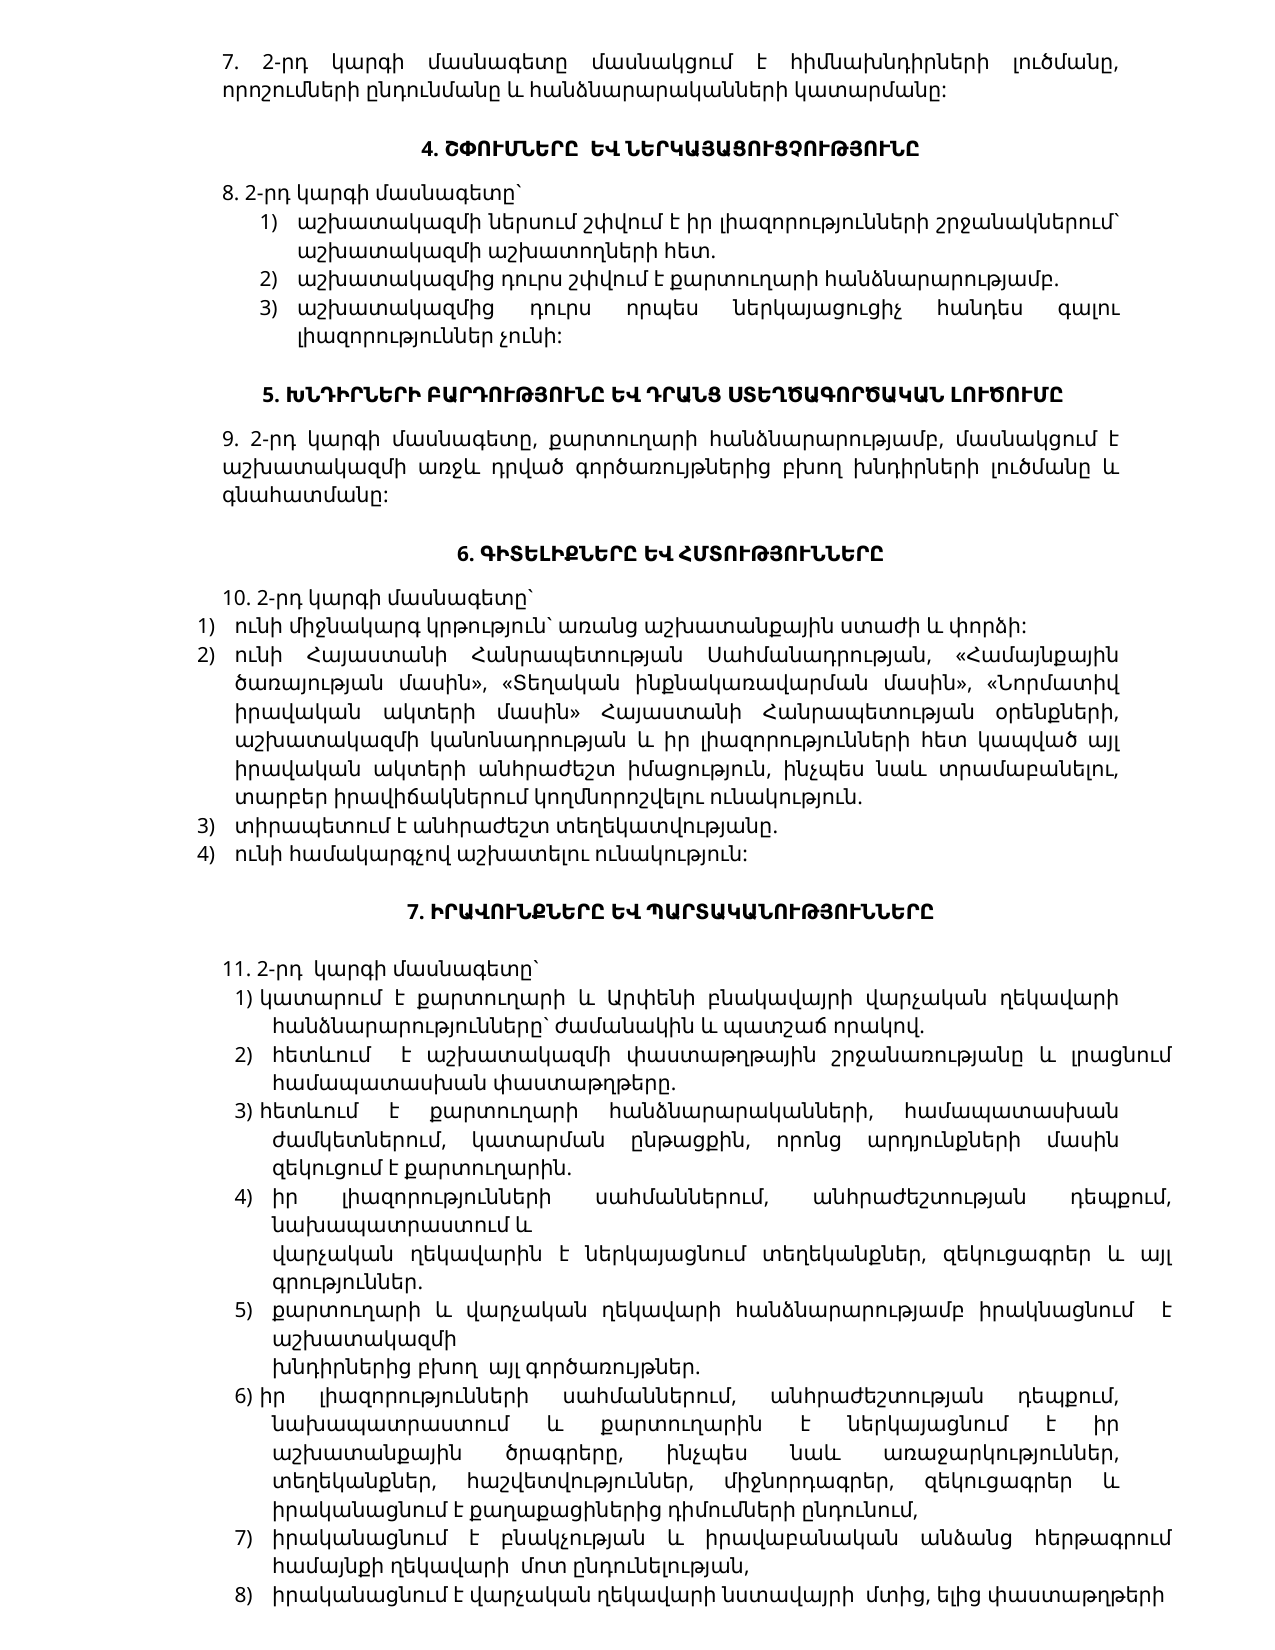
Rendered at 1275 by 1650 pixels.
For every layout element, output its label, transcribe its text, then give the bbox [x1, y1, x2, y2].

list իր լիազորությունների սահմաններում, անհրաժեշտության դեպքում, նախապատրաստում և քարտուղարին է ներկայացնում է իր աշխատանքային ծրագրերը, ինչպես նաև առաջարկություններ, տեղեկանքներ, հաշվետվություններ, միջնորդագրեր, զեկուցագրեր և իրականացնում է քաղաքացիներից դիմումների ընդունում, [234, 1381, 1119, 1523]
list աշխատակազմից դուրս որպես ներկայացուցիչ հանդես գալու լիազորություններ չունի: [259, 293, 1119, 349]
list աշխատակազմի ներսում շփվում է իր լիազորությունների շրջանակներում` աշխատակազմի աշխատողների հետ. [259, 207, 1119, 264]
text 10. 2-րդ կարգի մասնագետը` [222, 583, 1119, 612]
list ունի Հայաստանի Հանրապետության Սահմանադրության, «Համայնքային ծառայության մասին», «Տեղական ինքնակառավարման մասին», «Նորմատիվ իրավական ակտերի մասին» Հայաստանի Հանրապետության օրենքների, աշխատակազմի կանոնադրության և իր լիազորությունների հետ կապված այլ իրավական ակտերի անհրաժեշտ իմացություն, ինչպես նաև տրամաբանելու, տարբեր իրավիճակներում կողմնորոշվելու ունակություն. [197, 640, 1119, 811]
list տիրապետում է անհրաժեշտ տեղեկատվությանը. [197, 811, 1119, 839]
text 8. 2-րդ կարգի մասնագետը` [222, 178, 1119, 206]
list ունի միջնակարգ կրթություն` առանց աշխատանքային ստաժի և փորձի: [197, 612, 1172, 640]
list կատարում է քարտուղարի և Արփենի բնակավայրի վարչական ղեկավարի հանձնարարությունները` ժամանակին և պատշաճ որակով. [234, 983, 1119, 1040]
text 4. ՇՓՈՒՄՆԵՐԸ ԵՎ ՆԵՐԿԱՅԱՑՈՒՑՉՈՒԹՅՈՒՆԸ [222, 134, 1119, 163]
list ունի համակարգչով աշխատելու ունակություն: [197, 839, 1119, 868]
list քարտուղարի և վարչական ղեկավարի հանձնարարությամբ իրակնացնում է աշխատակազմի [234, 1296, 1172, 1352]
list հետևում է աշխատակազմի փաստաթղթային շրջանառությանը և լրացնում համապատասխան փաստաթղթերը. [234, 1040, 1172, 1097]
text 9. 2-րդ կարգի մասնագետը, քարտուղարի հանձնարարությամբ, մասնակցում է աշխատակազմի առջև դրված գործառույթներից բխող խնդիրների լուծմանը և գնահատմանը: [222, 424, 1119, 509]
text 7. ԻՐԱՎՈՒՆՔՆԵՐԸ ԵՎ ՊԱՐՏԱԿԱՆՈՒԹՅՈՒՆՆԵՐԸ [222, 897, 1119, 926]
text 11. 2-րդ կարգի մասնագետը` [222, 954, 1119, 983]
text 6. ԳԻՏԵԼԻՔՆԵՐԸ ԵՎ ՀՄՏՈՒԹՅՈՒՆՆԵՐԸ [222, 539, 1119, 568]
list խնդիրներից բխող այլ գործառույթներ. [272, 1352, 1172, 1381]
list իր լիազորությունների սահմաններում, անհրաժեշտության դեպքում, նախապատրաստում և [234, 1182, 1172, 1239]
list հետևում է քարտուղարի հանձնարարականների, համապատասխան ժամկետներում, կատարման ընթացքին, որոնց արդյունքների մասին զեկուցում է քարտուղարին. [234, 1097, 1119, 1182]
text 7. 2-րդ կարգի մասնագետը մասնակցում է հիմնախնդիրների լուծմանը, որոշումների ընդունմանը և հանձնարարականների կատարմանը: [222, 47, 1119, 104]
list վարչական ղեկավարին է ներկայացնում տեղեկանքներ, զեկուցագրեր և այլ գրություններ. [272, 1239, 1172, 1296]
list աշխատակազմից դուրս շփվում է քարտուղարի հանձնարարությամբ. [259, 264, 1119, 293]
list իրականացնում է բնակչության և իրավաբանական անձանց հերթագրում համայնքի ղեկավարի մոտ ընդունելության, [234, 1523, 1172, 1580]
text 5. ԽՆԴԻՐՆԵՐԻ ԲԱՐԴՈՒԹՅՈՒՆԸ ԵՎ ԴՐԱՆՑ ՍՏԵՂԾԱԳՈՐԾԱԿԱՆ ԼՈՒԾՈՒՄԸ [206, 380, 1119, 408]
list իրականացնում է վարչական ղեկավարի նստավայրի մտից, ելից փաստաթղթերի [234, 1580, 1172, 1608]
